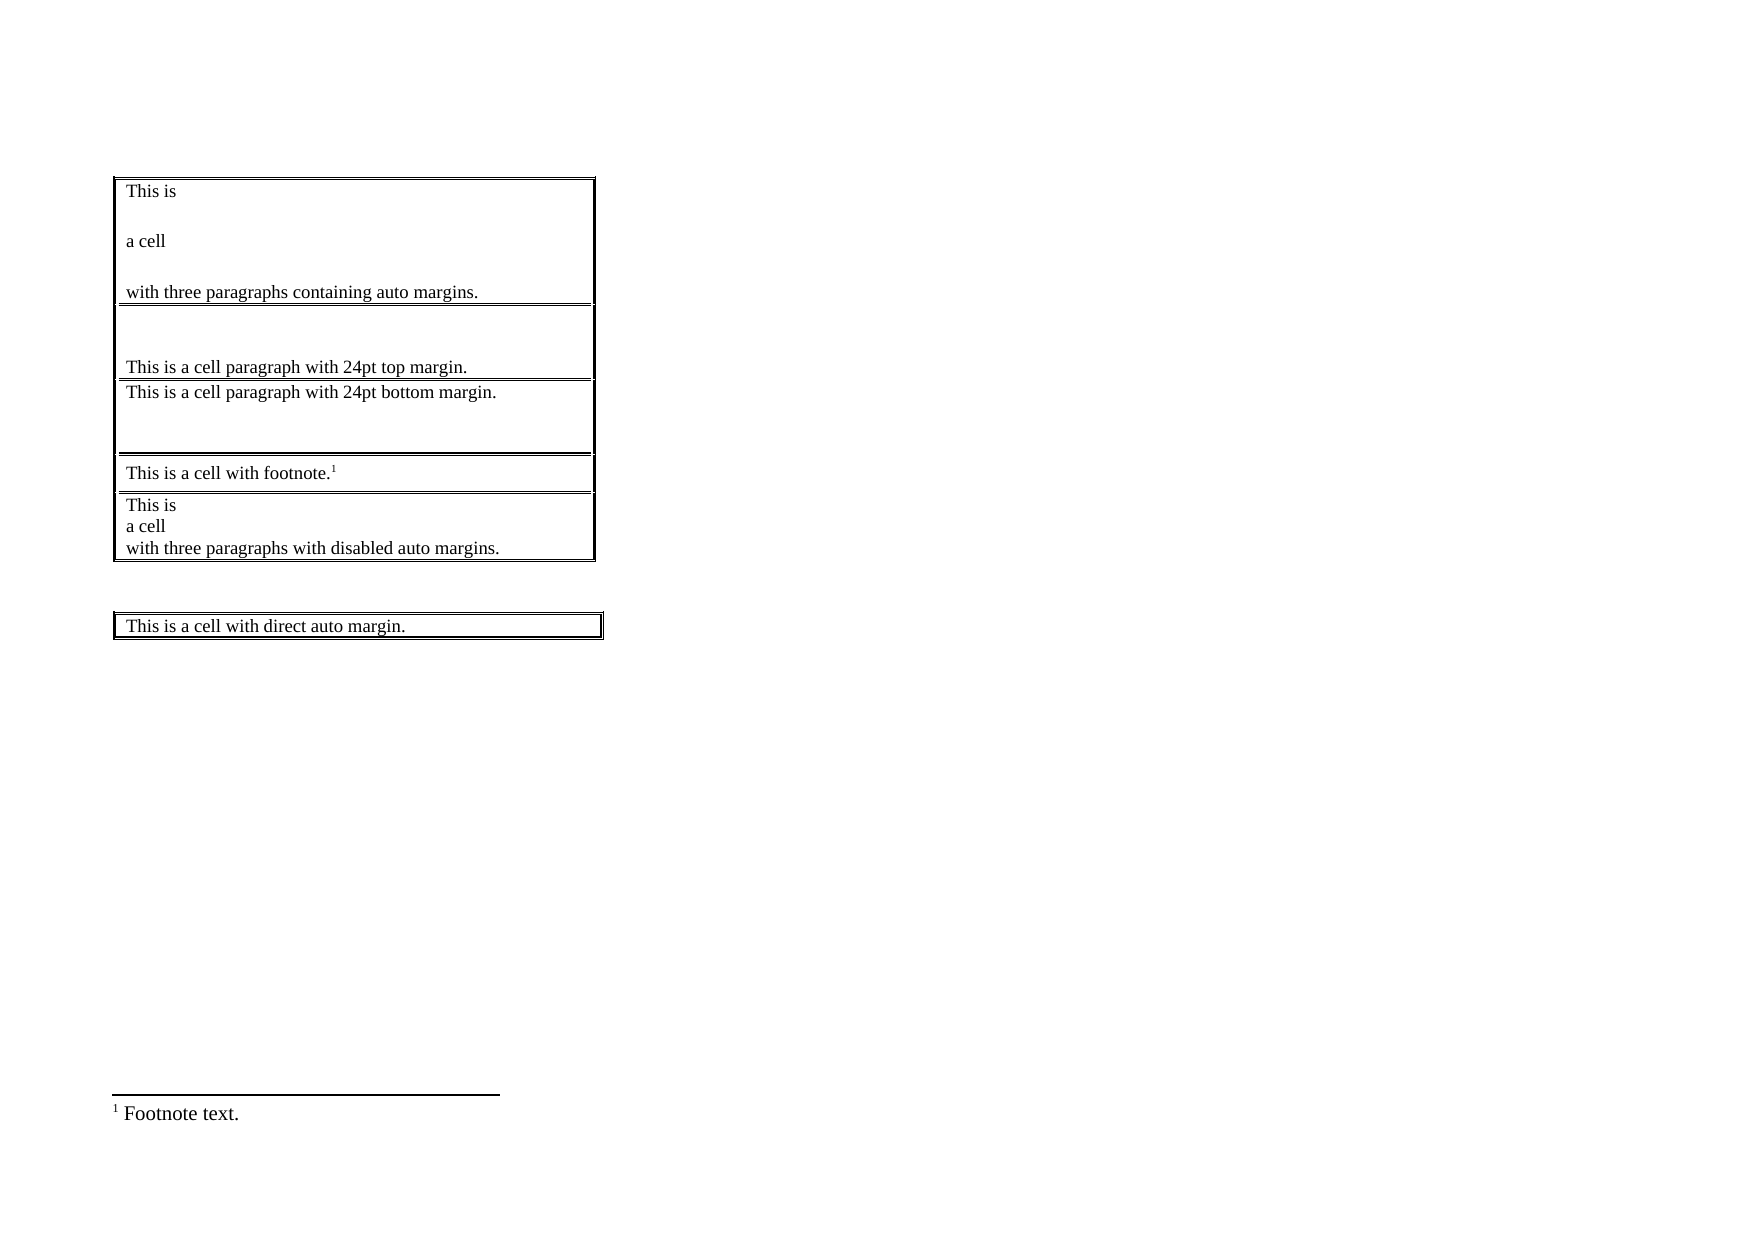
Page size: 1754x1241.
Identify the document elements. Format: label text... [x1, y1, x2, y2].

table_header This is a cell with three paragraphs containing auto margins. [116, 180, 593, 303]
table_cell This is a cell paragraph with 24pt bottom margin. [116, 378, 594, 452]
table_header This is a cell with direct auto margin. [116, 615, 600, 636]
table_cell This is a cell with three paragraphs with disabled auto margins. [115, 491, 594, 558]
table_cell This is a cell paragraph with 24pt top margin. [115, 303, 594, 377]
table_cell This is a cell with footnote. [116, 452, 594, 491]
